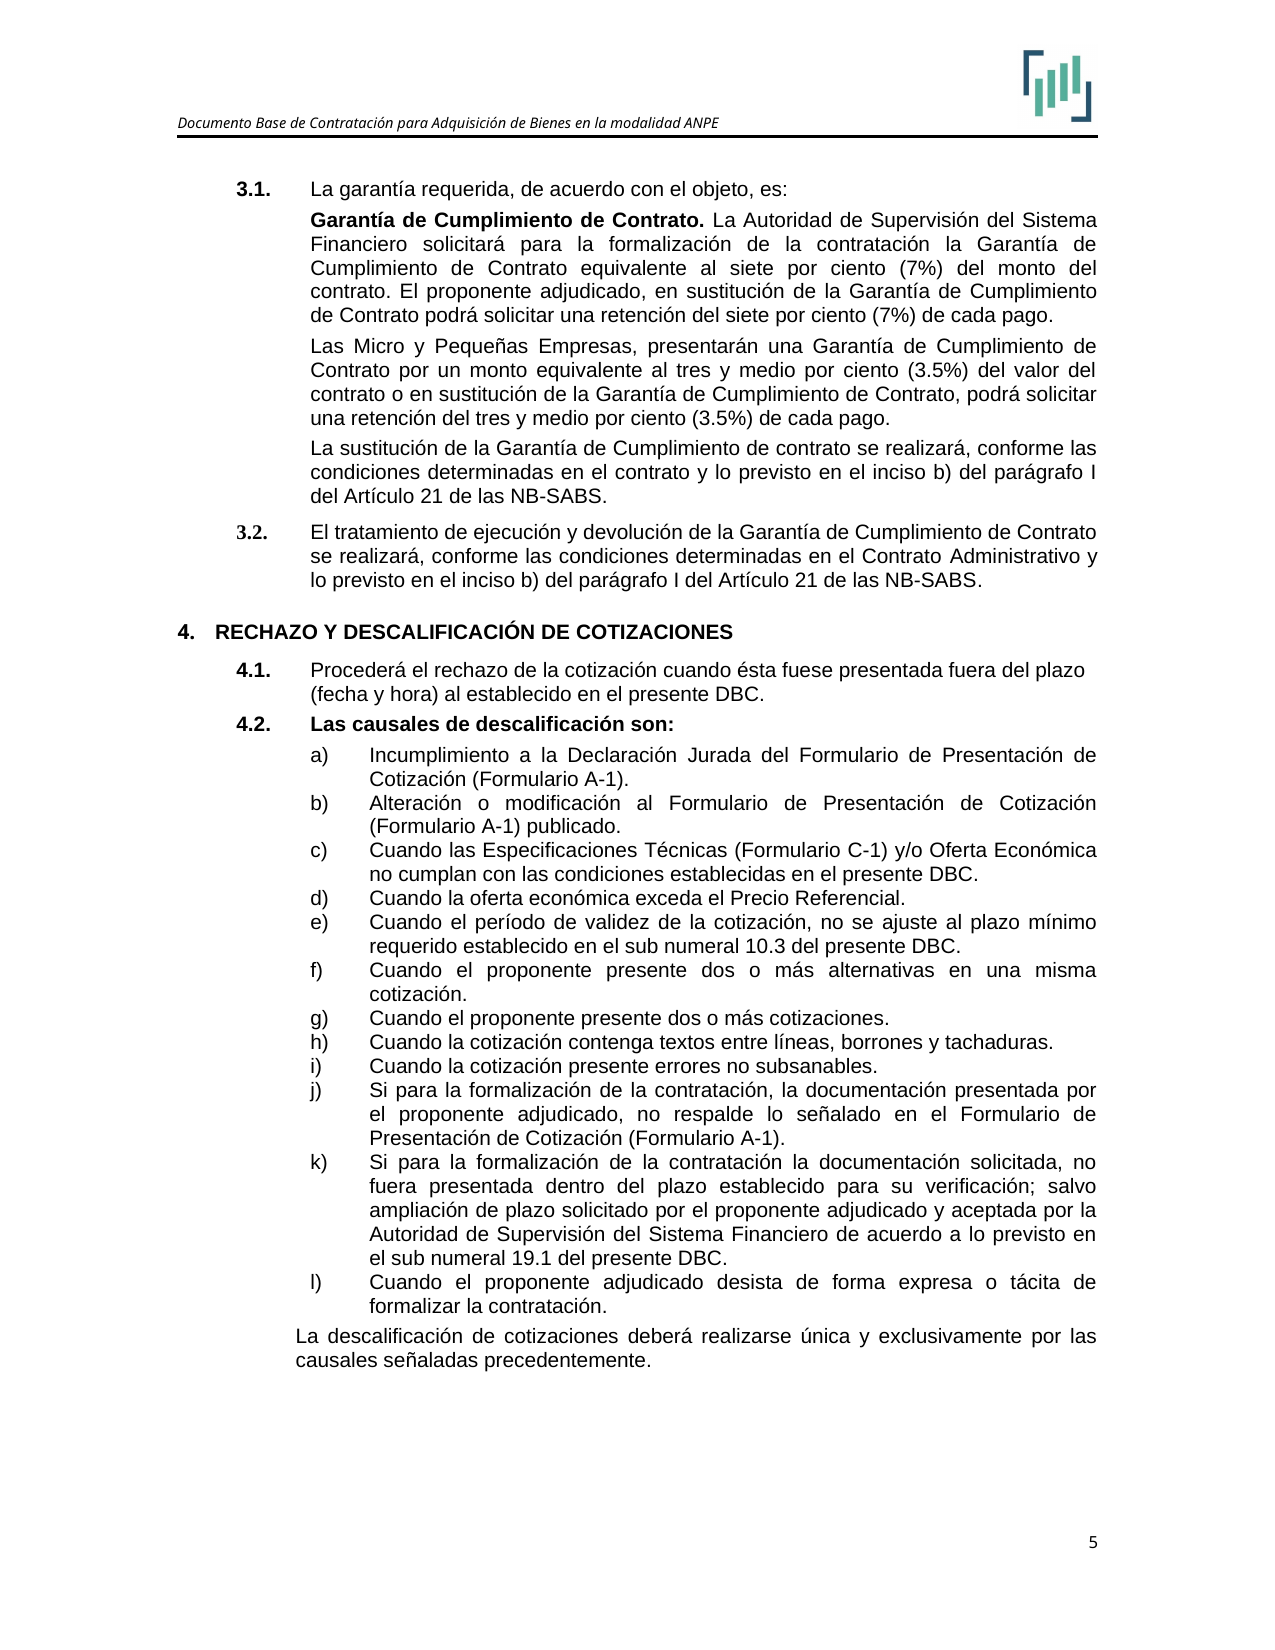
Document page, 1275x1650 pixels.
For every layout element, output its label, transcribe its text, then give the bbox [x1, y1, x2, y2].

subtitle Garantía de Cumplimiento de Contrato. La Autoridad de Supervisión del Sistema Financiero solicitará para la formalización de la contratación la Garantía de Cumplimiento de Contrato equivalente al siete por ciento (7%) del monto del contrato. El proponente adjudicado, en sustitución de la Garantía de Cumplimiento de Contrato podrá solicitar una retención del siete por ciento (7%) de cada pago. [310, 207, 1098, 327]
list Cuando el proponente presente dos o más cotizaciones. [310, 1006, 1098, 1030]
list Cuando las Especificaciones Técnicas (Formulario C-1) y/o Oferta Económica no cumplan con las condiciones establecidas en el presente DBC. [310, 838, 1098, 886]
subtitle Las Micro y Pequeñas Empresas, presentarán una Garantía de Cumplimiento de Contrato por un monto equivalente al tres y medio por ciento (3.5%) del valor del contrato o en sustitución de la Garantía de Cumplimiento de Contrato, podrá solicitar una retención del tres y medio por ciento (3.5%) de cada pago. [310, 333, 1098, 429]
list Cuando el proponente presente dos o más alternativas en una misma cotización. [310, 958, 1098, 1006]
list Cuando el proponente adjudicado desista de forma expresa o tácita de formalizar la contratación. [310, 1269, 1098, 1317]
subtitle Las causales de descalificación son: [236, 712, 1098, 736]
subtitle La sustitución de la Garantía de Cumplimiento de contrato se realizará, conforme las condiciones determinadas en el contrato y lo previsto en el inciso b) del parágrafo I del Artículo 21 de las NB-SABS. [310, 436, 1098, 507]
list Incumplimiento a la Declaración Jurada del Formulario de Presentación de Cotización (Formulario A-1). [310, 742, 1098, 790]
list La descalificación de cotizaciones deberá realizarse única y exclusivamente por las causales señaladas precedentemente. [295, 1324, 1098, 1372]
list Si para la formalización de la contratación la documentación solicitada, no fuera presentada dentro del plazo establecido para su verificación; salvo ampliación de plazo solicitado por el proponente adjudicado y aceptada por la Autoridad de Supervisión del Sistema Financiero de acuerdo a lo previsto en el sub numeral 19.1 del presente DBC. [310, 1150, 1098, 1269]
subtitle El tratamiento de ejecución y devolución de la Garantía de Cumplimiento de Contrato se realizará, conforme las condiciones determinadas en el Contrato Administrativo y lo previsto en el inciso b) del parágrafo I del Artículo 21 de las NB-SABS. [236, 520, 1098, 592]
subtitle RECHAZO Y DESCALIFICACIÓN DE COTIZACIONES [177, 617, 1098, 646]
list Cuando el período de validez de la cotización, no se ajuste al plazo mínimo requerido establecido en el sub numeral 10.3 del presente DBC. [310, 910, 1098, 958]
list Alteración o modificación al Formulario de Presentación de Cotización (Formulario A-1) publicado. [310, 790, 1098, 838]
list Cuando la cotización presente errores no subsanables. [310, 1054, 1098, 1078]
subtitle La garantía requerida, de acuerdo con el objeto, es: [236, 177, 1098, 201]
list Si para la formalización de la contratación, la documentación presentada por el proponente adjudicado, no respalde lo señalado en el Formulario de Presentación de Cotización (Formulario A-1). [310, 1078, 1098, 1150]
subtitle Procederá el rechazo de la cotización cuando ésta fuese presentada fuera del plazo (fecha y hora) al establecido en el presente DBC. [236, 658, 1098, 706]
picture [1017, 44, 1098, 129]
list Cuando la cotización contenga textos entre líneas, borrones y tachaduras. [310, 1030, 1098, 1054]
list Cuando la oferta económica exceda el Precio Referencial. [310, 886, 1098, 910]
